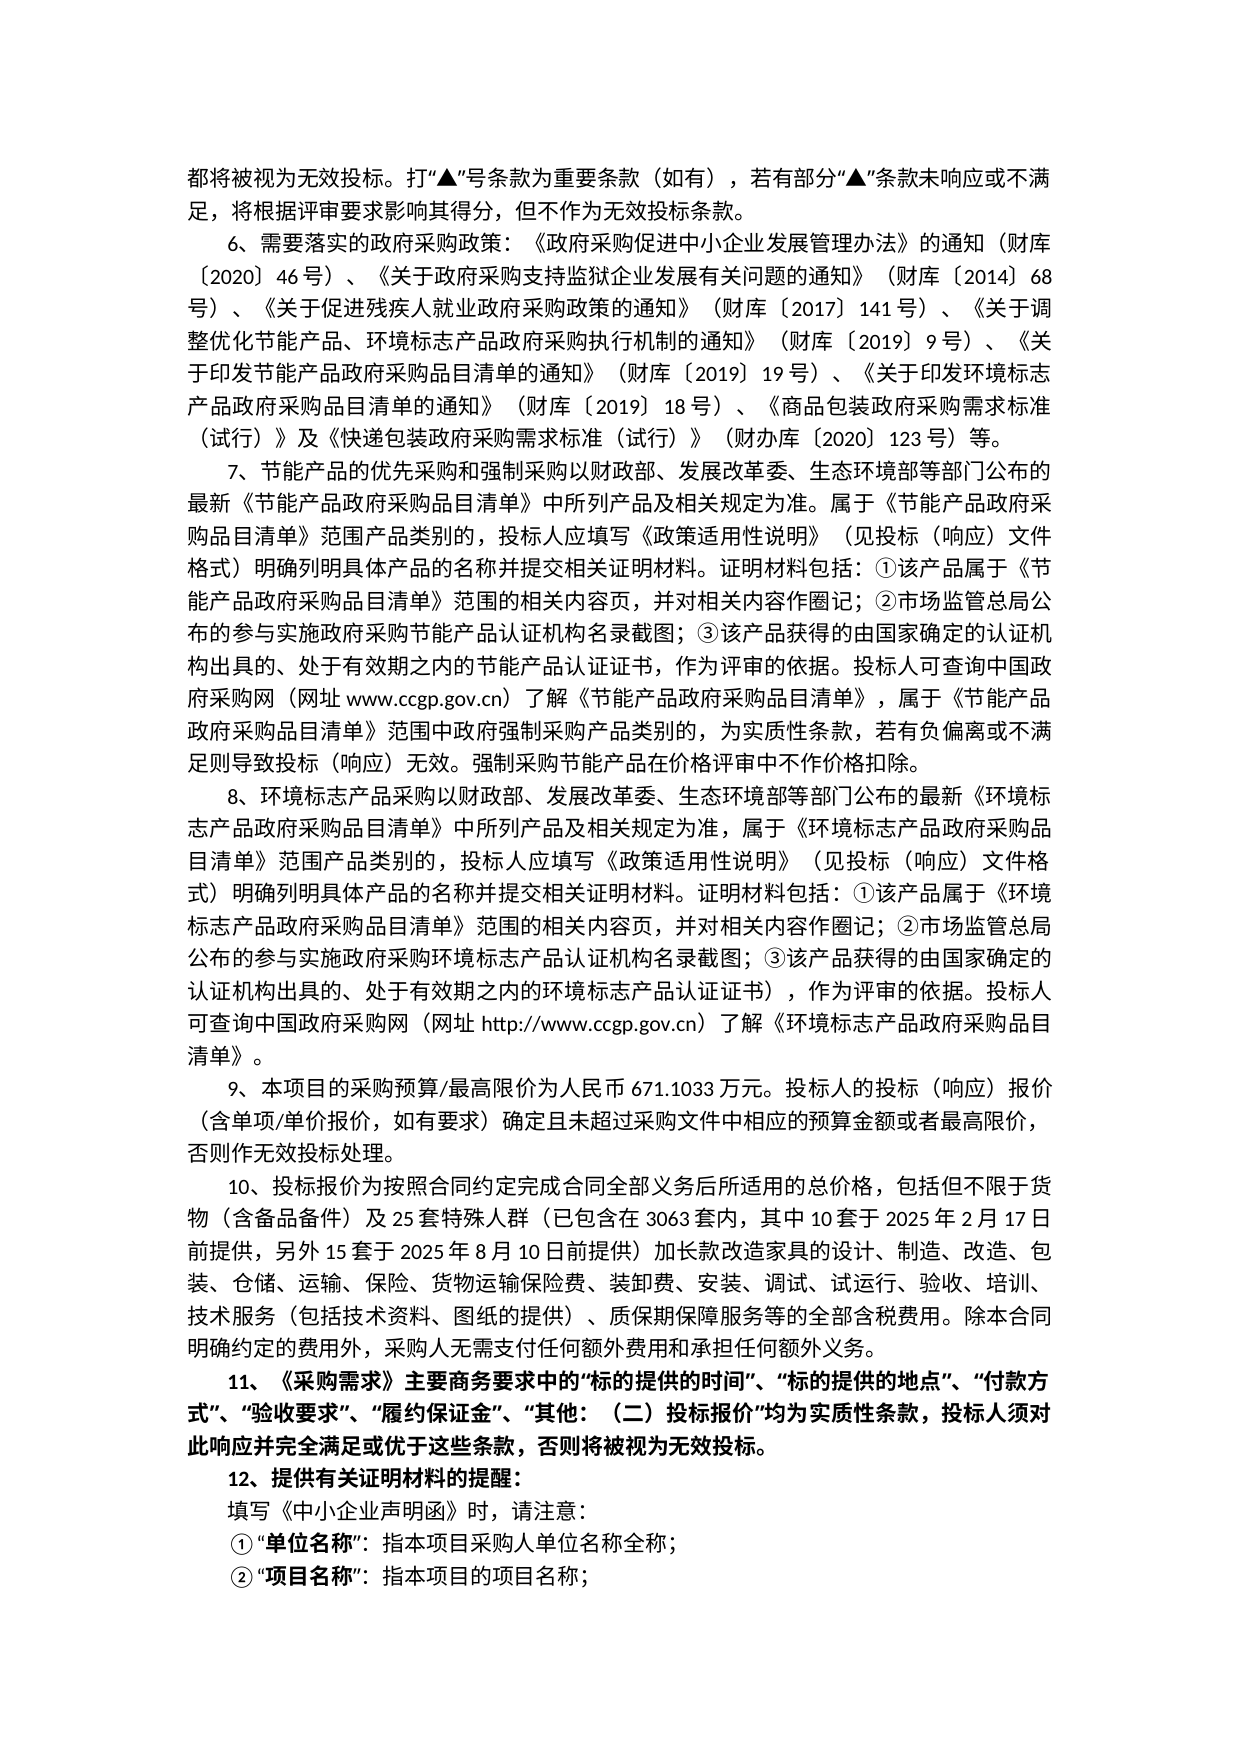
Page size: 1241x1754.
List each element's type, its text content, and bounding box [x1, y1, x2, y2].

text 8、环境标志产品采购以财政部、发展改革委、生态环境部等部门公布的最新《环境标志产品政府采购品目清单》中所列产品及相关规定为准，属于《环境标志产品政府采购品目清单》范围产品类别的，投标人应填写《政策适用性说明》（见投标（响应）文件格式）明确列明具体产品的名称并提交相关证明材料。证明材料包括：①该产品属于《环境标志产品政府采购品目清单》范围的相关内容页，并对相关内容作圈记；②市场监管总局公布的参与实施政府采购环境标志产品认证机构名录截图；③该产品获得的由国家确定的认证机构出具的、处于有效期之内的环境标志产品认证证书），作为评审的依据。投标人可查询中国政府采购网（网址http://www.ccgp.gov.cn）了解《环境标志产品政府采购品目清单》。 [187, 779, 1053, 1072]
text ①“单位名称”：指本项目采购人单位名称全称； [187, 1527, 1053, 1559]
text ②“项目名称”：指本项目的项目名称； [187, 1559, 1053, 1592]
text 10、投标报价为按照合同约定完成合同全部义务后所适用的总价格，包括但不限于货物（含备品备件）及25套特殊人群（已包含在3063套内，其中10套于2025年2月17日前提供，另外15套于2025年8月10日前提供）加长款改造家具的设计、制造、改造、包装、仓储、运输、保险、货物运输保险费、装卸费、安装、调试、试运行、验收、培训、技术服务（包括技术资料、图纸的提供）、质保期保障服务等的全部含税费用。除本合同明确约定的费用外，采购人无需支付任何额外费用和承担任何额外义务。 [187, 1169, 1053, 1364]
text 填写《中小企业声明函》时，请注意： [187, 1494, 1053, 1527]
text 12、提供有关证明材料的提醒： [187, 1462, 1053, 1494]
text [187, 162, 1053, 227]
text 7、节能产品的优先采购和强制采购以财政部、发展改革委、生态环境部等部门公布的最新《节能产品政府采购品目清单》中所列产品及相关规定为准。属于《节能产品政府采购品目清单》范围产品类别的，投标人应填写《政策适用性说明》（见投标（响应）文件格式）明确列明具体产品的名称并提交相关证明材料。证明材料包括：①该产品属于《节能产品政府采购品目清单》范围的相关内容页，并对相关内容作圈记；②市场监管总局公布的参与实施政府采购节能产品认证机构名录截图；③该产品获得的由国家确定的认证机构出具的、处于有效期之内的节能产品认证证书，作为评审的依据。投标人可查询中国政府采购网（网址www.ccgp.gov.cn）了解《节能产品政府采购品目清单》，属于《节能产品政府采购品目清单》范围中政府强制采购产品类别的，为实质性条款，若有负偏离或不满足则导致投标（响应）无效。强制采购节能产品在价格评审中不作价格扣除。 [187, 454, 1053, 779]
text 6、需要落实的政府采购政策：《政府采购促进中小企业发展管理办法》的通知（财库〔2020〕46号）、《关于政府采购支持监狱企业发展有关问题的通知》（财库〔2014〕68号）、《关于促进残疾人就业政府采购政策的通知》（财库〔2017〕141号）、《关于调整优化节能产品、环境标志产品政府采购执行机制的通知》（财库〔2019〕9号）、《关于印发节能产品政府采购品目清单的通知》（财库〔2019〕19号）、《关于印发环境标志产品政府采购品目清单的通知》（财库〔2019〕18号）、《商品包装政府采购需求标准（试行）》及《快递包装政府采购需求标准（试行）》（财办库〔2020〕123号）等。 [187, 227, 1053, 454]
text 11、《采购需求》主要商务要求中的“标的提供的时间”、“标的提供的地点”、“付款方式”、“验收要求”、“履约保证金”、“其他：（二）投标报价”均为实质性条款，投标人须对此响应并完全满足或优于这些条款，否则将被视为无效投标。 [187, 1364, 1053, 1462]
text 9、本项目的采购预算/最高限价为人民币671.1033万元。投标人的投标（响应）报价（含单项/单价报价，如有要求）确定且未超过采购文件中相应的预算金额或者最高限价，否则作无效投标处理。 [187, 1072, 1053, 1169]
